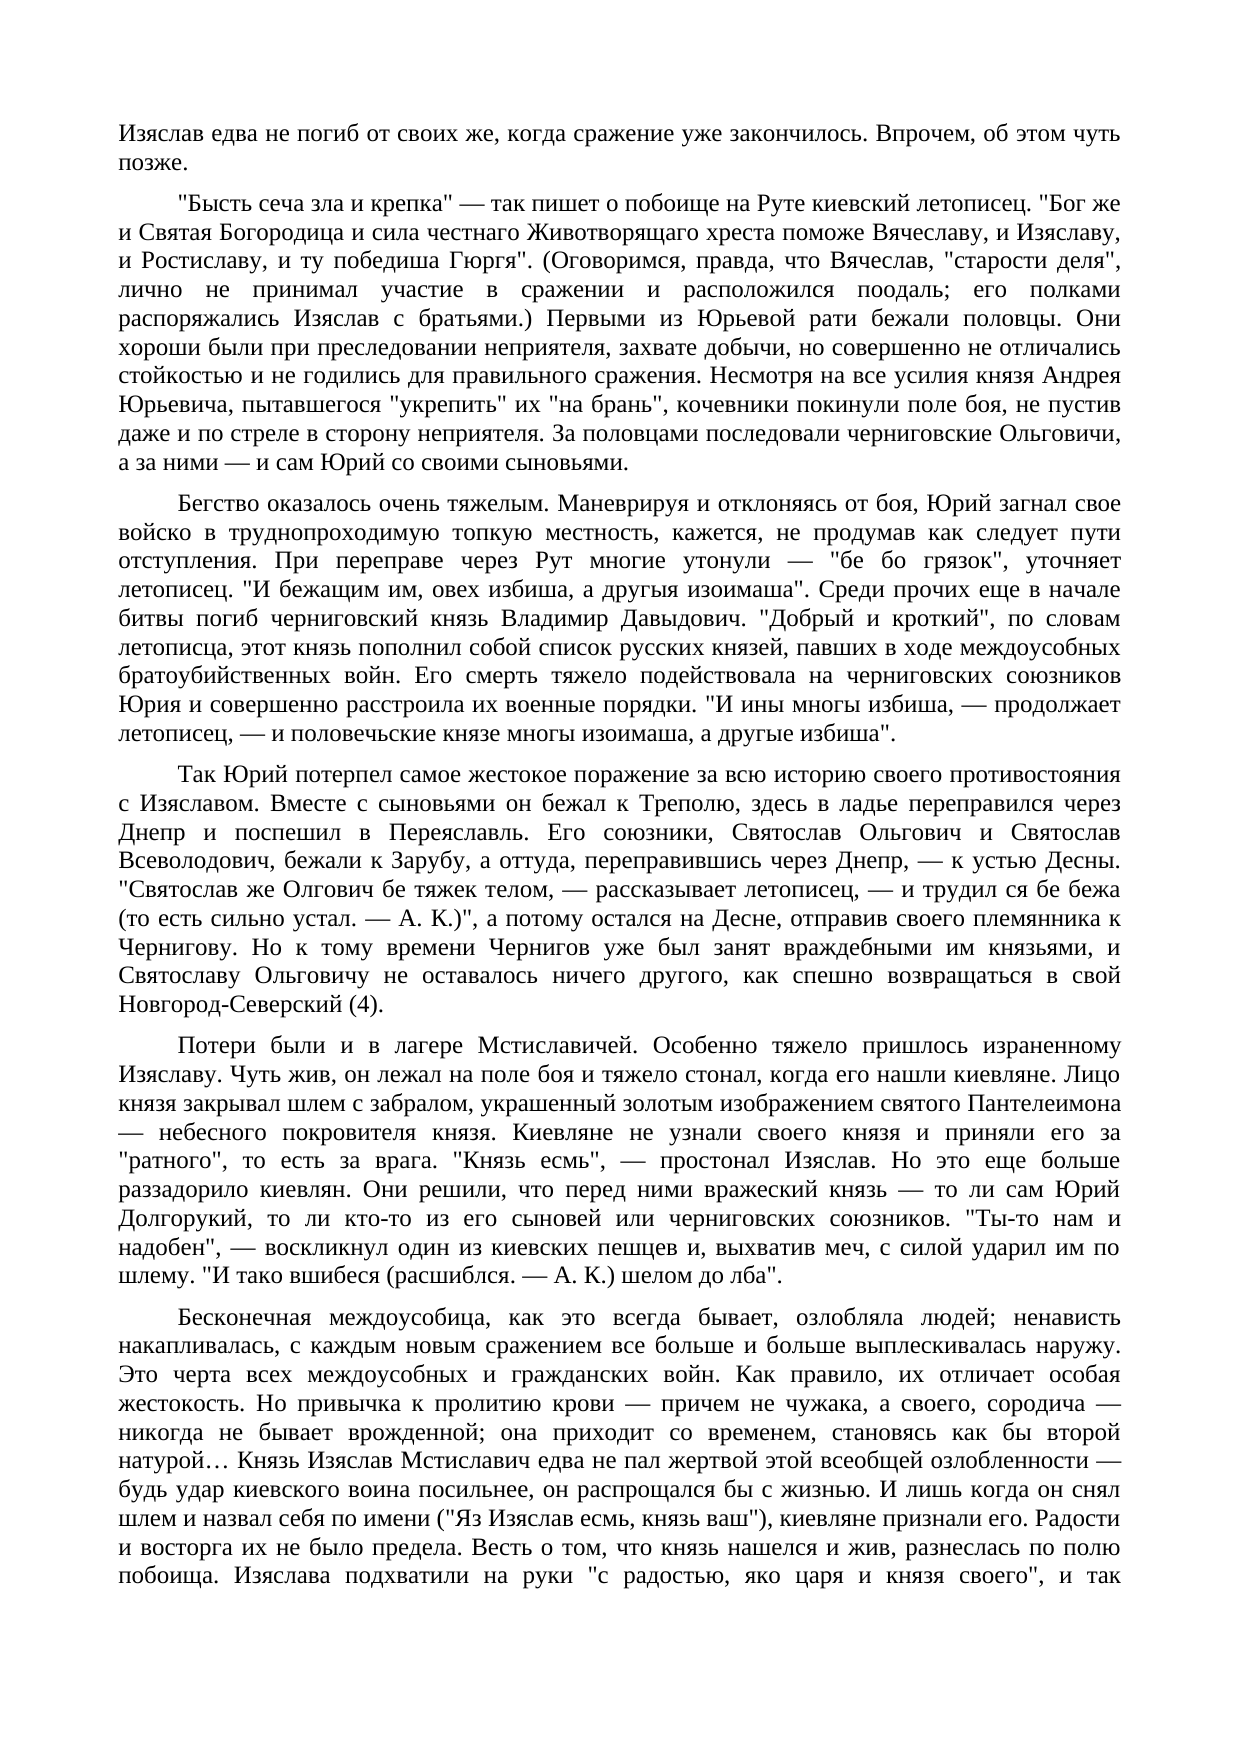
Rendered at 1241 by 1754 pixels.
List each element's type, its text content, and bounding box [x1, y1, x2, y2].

text Бегство оказалось очень тяжелым. Маневрируя и отклоняясь от боя, Юрий загнал свое войско в труднопроходимую топкую местность, кажется, не продумав как следует пути отступления. При переправе через Рут многие утонули — "бе бо грязок", уточняет летописец. "И бежащим им, овех избиша, а другыя изоимаша". Среди прочих еще в начале битвы погиб черниговский князь Владимир Давыдович. "Добрый и кроткий", по словам летописца, этот князь пополнил собой список русских князей, павших в ходе междоусобных братоубийственных войн. Его смерть тяжело подействовала на черниговских союзников Юрия и совершенно расстроила их военные порядки. "И ины многы избиша, — продолжает летописец, — и половечьские князе многы изоимаша, а другые избиша". [118, 488, 1122, 747]
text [118, 1302, 1122, 1589]
text Потери были и в лагере Мстиславичей. Особенно тяжело пришлось израненному Изяславу. Чуть жив, он лежал на поле боя и тяжело стонал, когда его нашли киевляне. Лицо князя закрывал шлем с забралом, украшенный золотым изображением святого Пантелеимона — небесного покровителя князя. Киевляне не узнали своего князя и приняли его за "ратного", то есть за врага. "Князь есмь", — простонал Изяслав. Но это еще больше раззадорило киевлян. Они решили, что перед ними вражеский князь — то ли сам Юрий Долгорукий, то ли кто-то из его сыновей или черниговских союзников. "Ты-то нам и надобен", — воскликнул один из киевских пешцев и, выхватив меч, с силой ударил им по шлему. "И тако вшибеся (расшиблся. — А. К.) шелом до лба". [118, 1031, 1122, 1289]
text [118, 118, 1122, 176]
text "Бысть сеча зла и крепка" — так пишет о побоище на Руте киевский летописец. "Бог же и Святая Богородица и сила честнаго Животворящаго хреста поможе Вячеславу, и Изяславу, и Ростиславу, и ту победиша Гюргя". (Оговоримся, правда, что Вячеслав, "старости деля", лично не принимал участие в сражении и расположился поодаль; его полками распоряжались Изяслав с братьями.) Первыми из Юрьевой рати бежали половцы. Они хороши были при преследовании неприятеля, захвате добычи, но совершенно не отличались стойкостью и не годились для правильного сражения. Несмотря на все усилия князя Андрея Юрьевича, пытавшегося "укрепить" их "на брань", кочевники покинули поле боя, не пустив даже и по стреле в сторону неприятеля. За половцами последовали черниговские Ольговичи, а за ними — и сам Юрий со своими сыновьями. [118, 188, 1122, 476]
text Так Юрий потерпел самое жестокое поражение за всю историю своего противостояния с Изяславом. Вместе с сыновьями он бежал к Треполю, здесь в ладье переправился через Днепр и поспешил в Переяславль. Его союзники, Святослав Ольгович и Святослав Всеволодович, бежали к Зарубу, а оттуда, переправившись через Днепр, — к устью Десны. "Святослав же Олгович бе тяжек телом, — рассказывает летописец, — и трудил ся бе бежа (то есть сильно устал. — А. К.)", а потому остался на Десне, отправив своего племянника к Чернигову. Но к тому времени Чернигов уже был занят враждебными им князьями, и Святославу Ольговичу не оставалось ничего другого, как спешно возвращаться в свой Новгород-Северский (4). [118, 759, 1122, 1018]
